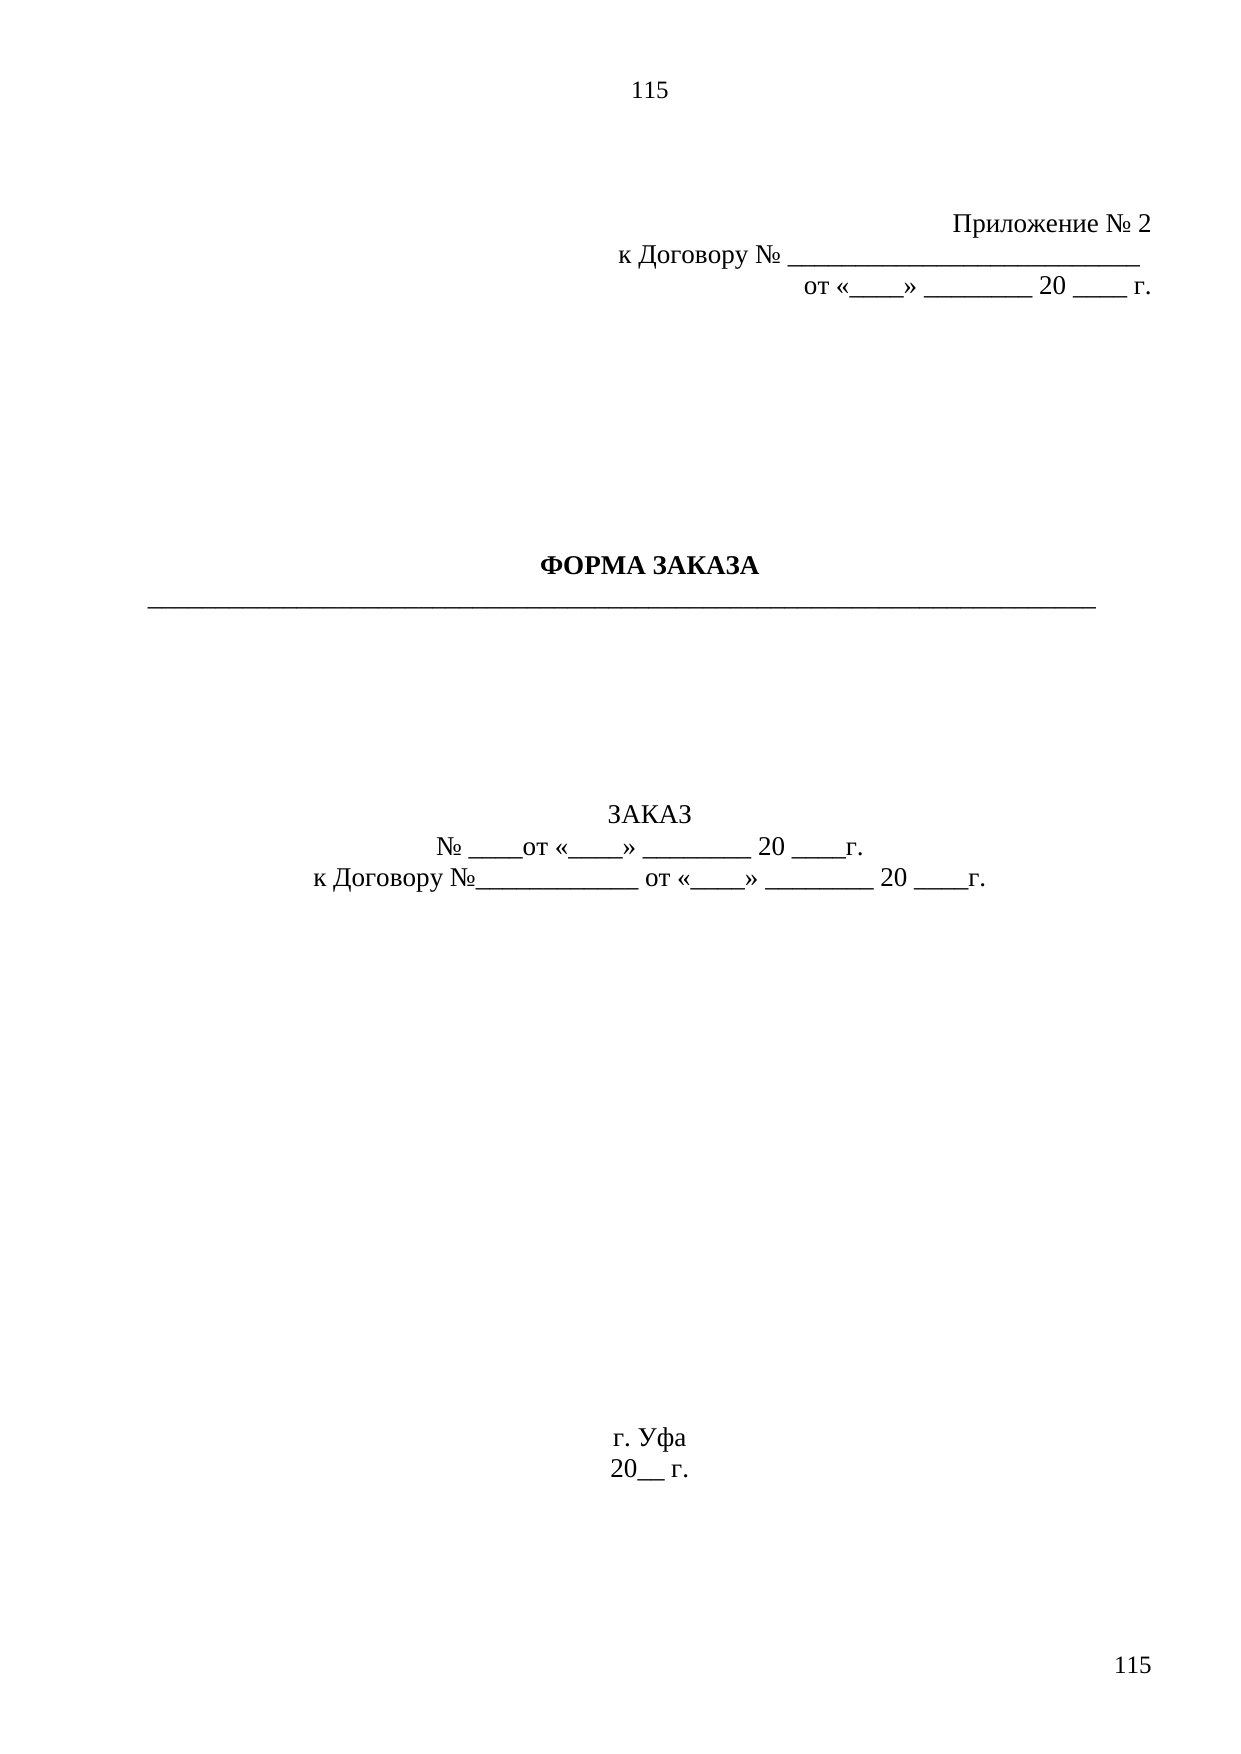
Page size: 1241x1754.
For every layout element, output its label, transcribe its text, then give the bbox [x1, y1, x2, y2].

text № ____от «____» ________ 20 ____г. [148, 830, 1152, 861]
text к Договору № __________________________ [148, 238, 1152, 269]
text Приложение № 2 [148, 207, 1152, 238]
text г. Уфа [148, 1421, 1152, 1453]
text ЗАКАЗ [148, 798, 1152, 830]
text от «____» ________ 20 ____ г. [148, 269, 1152, 300]
text к Договору №____________ от «____» ________ 20 ____г. [148, 861, 1152, 892]
text 20__ г. [148, 1453, 1152, 1484]
text ______________________________________________________________________ [148, 581, 1152, 612]
text ФОРМА ЗАКАЗА [148, 549, 1152, 581]
